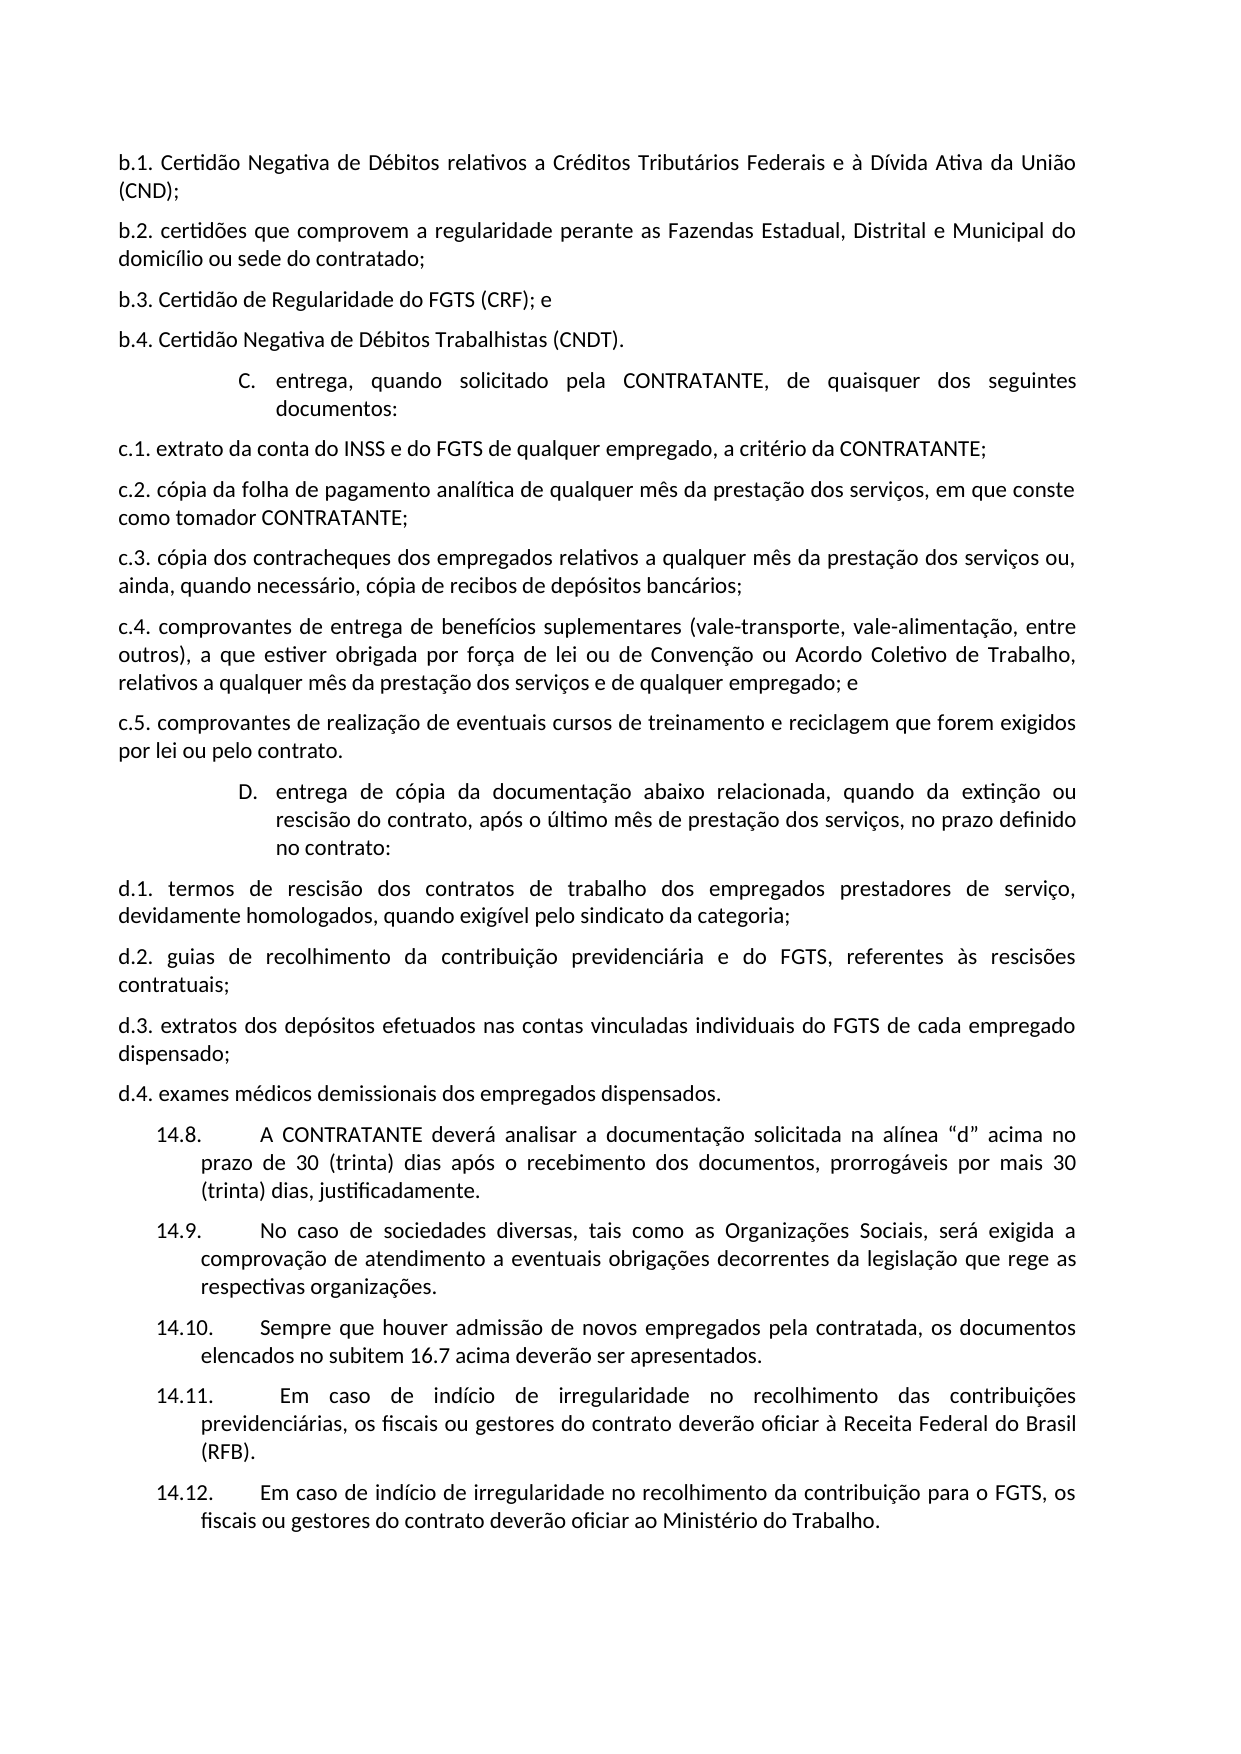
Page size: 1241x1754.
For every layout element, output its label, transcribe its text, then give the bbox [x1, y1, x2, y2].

text c.1. extrato da conta do INSS e do FGTS de qualquer empregado, a critério da CONTRATANTE; [118, 434, 1078, 462]
list Em caso de indício de irregularidade no recolhimento da contribuição para o FGTS, os fiscais ou gestores do contrato deverão oficiar ao Ministério do Trabalho. [156, 1478, 1078, 1534]
list Sempre que houver admissão de novos empregados pela contratada, os documentos elencados no subitem 16.7 acima deverão ser apresentados. [156, 1313, 1078, 1369]
list No caso de sociedades diversas, tais como as Organizações Sociais, será exigida a comprovação de atendimento a eventuais obrigações decorrentes da legislação que rege as respectivas organizações. [156, 1216, 1078, 1300]
text b.1. Certidão Negativa de Débitos relativos a Créditos Tributários Federais e à Dívida Ativa da União (CND); [118, 148, 1078, 204]
text c.2. cópia da folha de pagamento analítica de qualquer mês da prestação dos serviços, em que conste como tomador CONTRATANTE; [118, 475, 1078, 531]
text b.4. Certidão Negativa de Débitos Trabalhistas (CNDT). [118, 325, 1078, 353]
text d.3. extratos dos depósitos efetuados nas contas vinculadas individuais do FGTS de cada empregado dispensado; [118, 1011, 1078, 1067]
text b.3. Certidão de Regularidade do FGTS (CRF); e [118, 285, 1078, 313]
list entrega de cópia da documentação abaixo relacionada, quando da extinção ou rescisão do contrato, após o último mês de prestação dos serviços, no prazo definido no contrato: [238, 777, 1078, 861]
list Em caso de indício de irregularidade no recolhimento das contribuições previdenciárias, os fiscais ou gestores do contrato deverão oficiar à Receita Federal do Brasil (RFB). [156, 1381, 1078, 1466]
text d.1. termos de rescisão dos contratos de trabalho dos empregados prestadores de serviço, devidamente homologados, quando exigível pelo sindicato da categoria; [118, 874, 1078, 930]
text c.5. comprovantes de realização de eventuais cursos de treinamento e reciclagem que forem exigidos por lei ou pelo contrato. [118, 708, 1078, 764]
text c.4. comprovantes de entrega de benefícios suplementares (vale-transporte, vale-alimentação, entre outros), a que estiver obrigada por força de lei ou de Convenção ou Acordo Coletivo de Trabalho, relativos a qualquer mês da prestação dos serviços e de qualquer empregado; e [118, 612, 1078, 696]
text d.4. exames médicos demissionais dos empregados dispensados. [118, 1079, 1078, 1107]
list entrega, quando solicitado pela CONTRATANTE, de quaisquer dos seguintes documentos: [238, 366, 1078, 422]
text d.2. guias de recolhimento da contribuição previdenciária e do FGTS, referentes às rescisões contratuais; [118, 942, 1078, 998]
text c.3. cópia dos contracheques dos empregados relativos a qualquer mês da prestação dos serviços ou, ainda, quando necessário, cópia de recibos de depósitos bancários; [118, 543, 1078, 599]
list A CONTRATANTE deverá analisar a documentação solicitada na alínea “d” acima no prazo de 30 (trinta) dias após o recebimento dos documentos, prorrogáveis por mais 30 (trinta) dias, justificadamente. [156, 1120, 1078, 1204]
text b.2. certidões que comprovem a regularidade perante as Fazendas Estadual, Distrital e Municipal do domicílio ou sede do contratado; [118, 216, 1078, 272]
